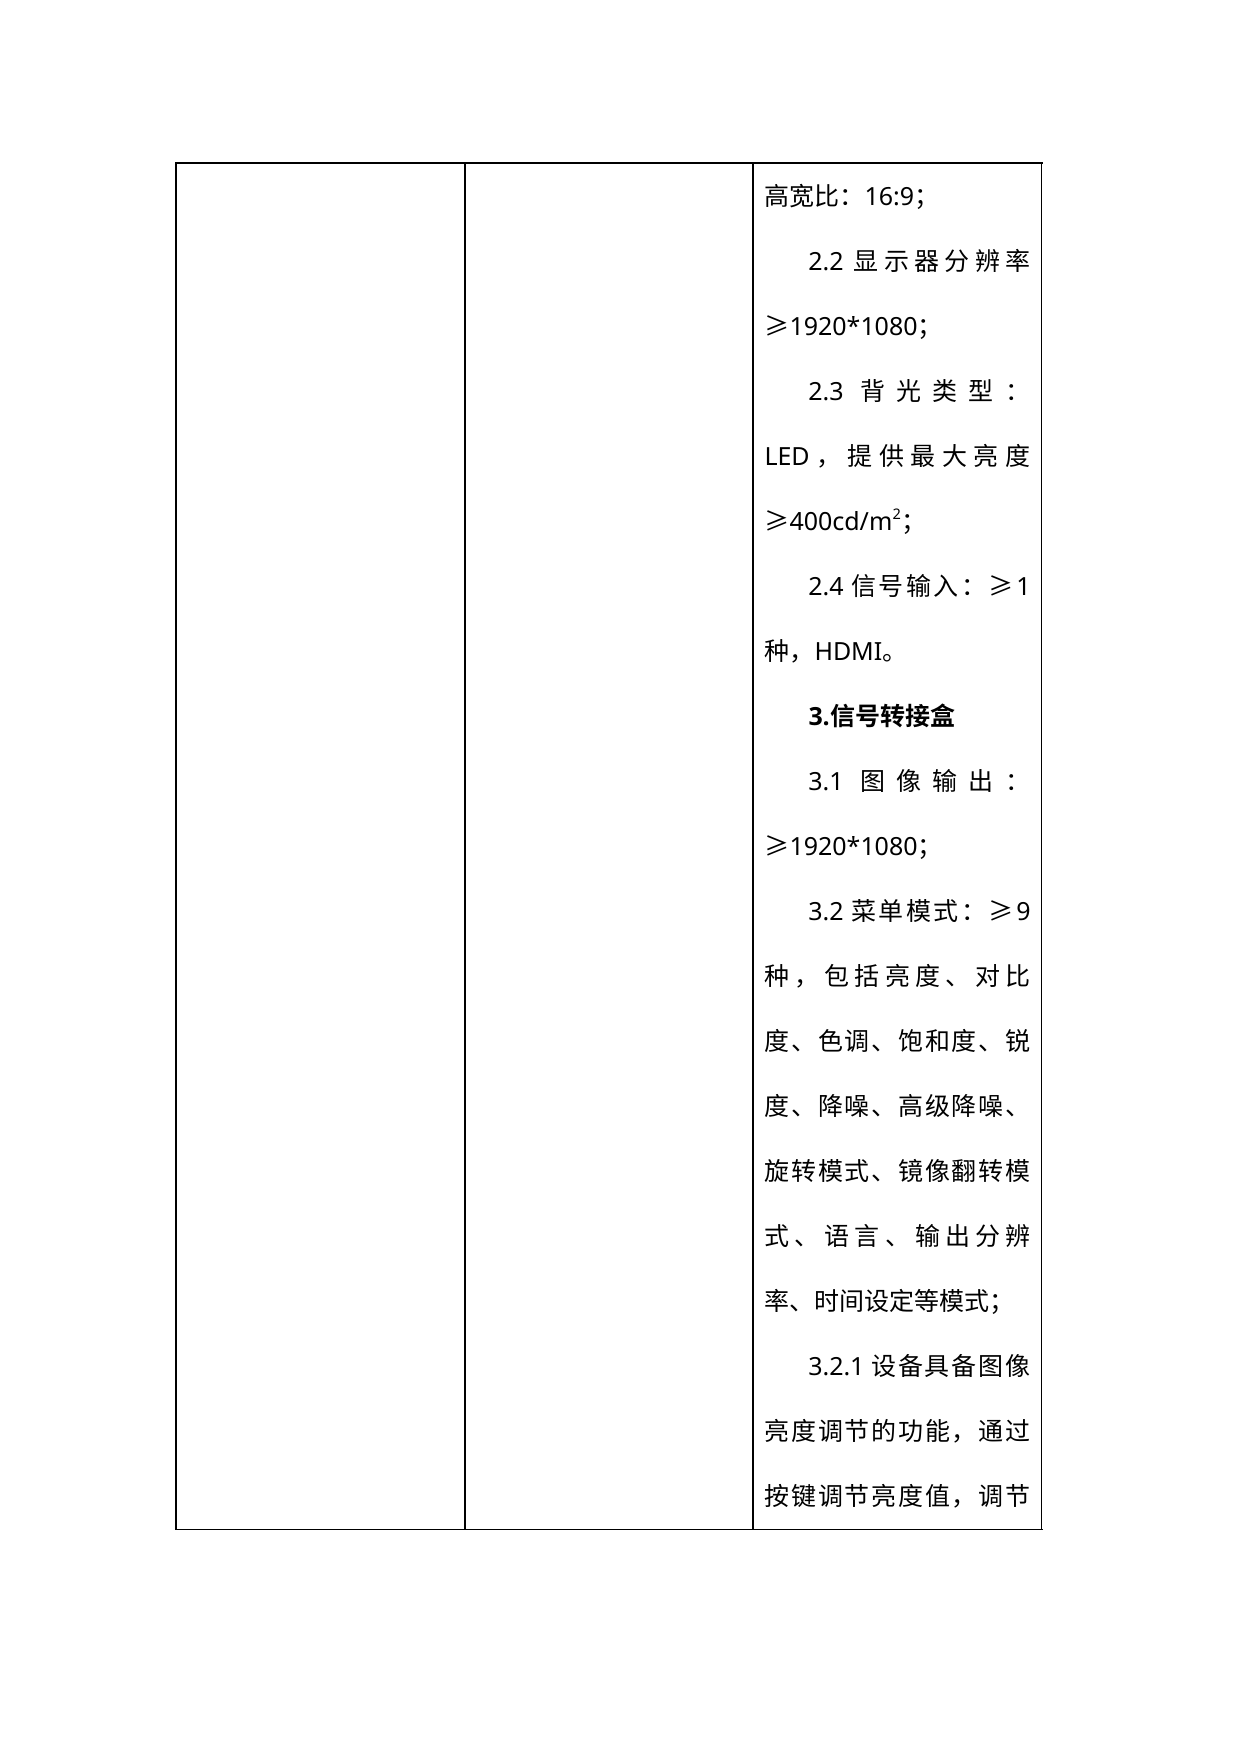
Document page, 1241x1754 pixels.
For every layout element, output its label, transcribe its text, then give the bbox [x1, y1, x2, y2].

table_cell [177, 164, 464, 1528]
table_cell 2 [466, 164, 752, 1528]
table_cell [754, 164, 1041, 1528]
